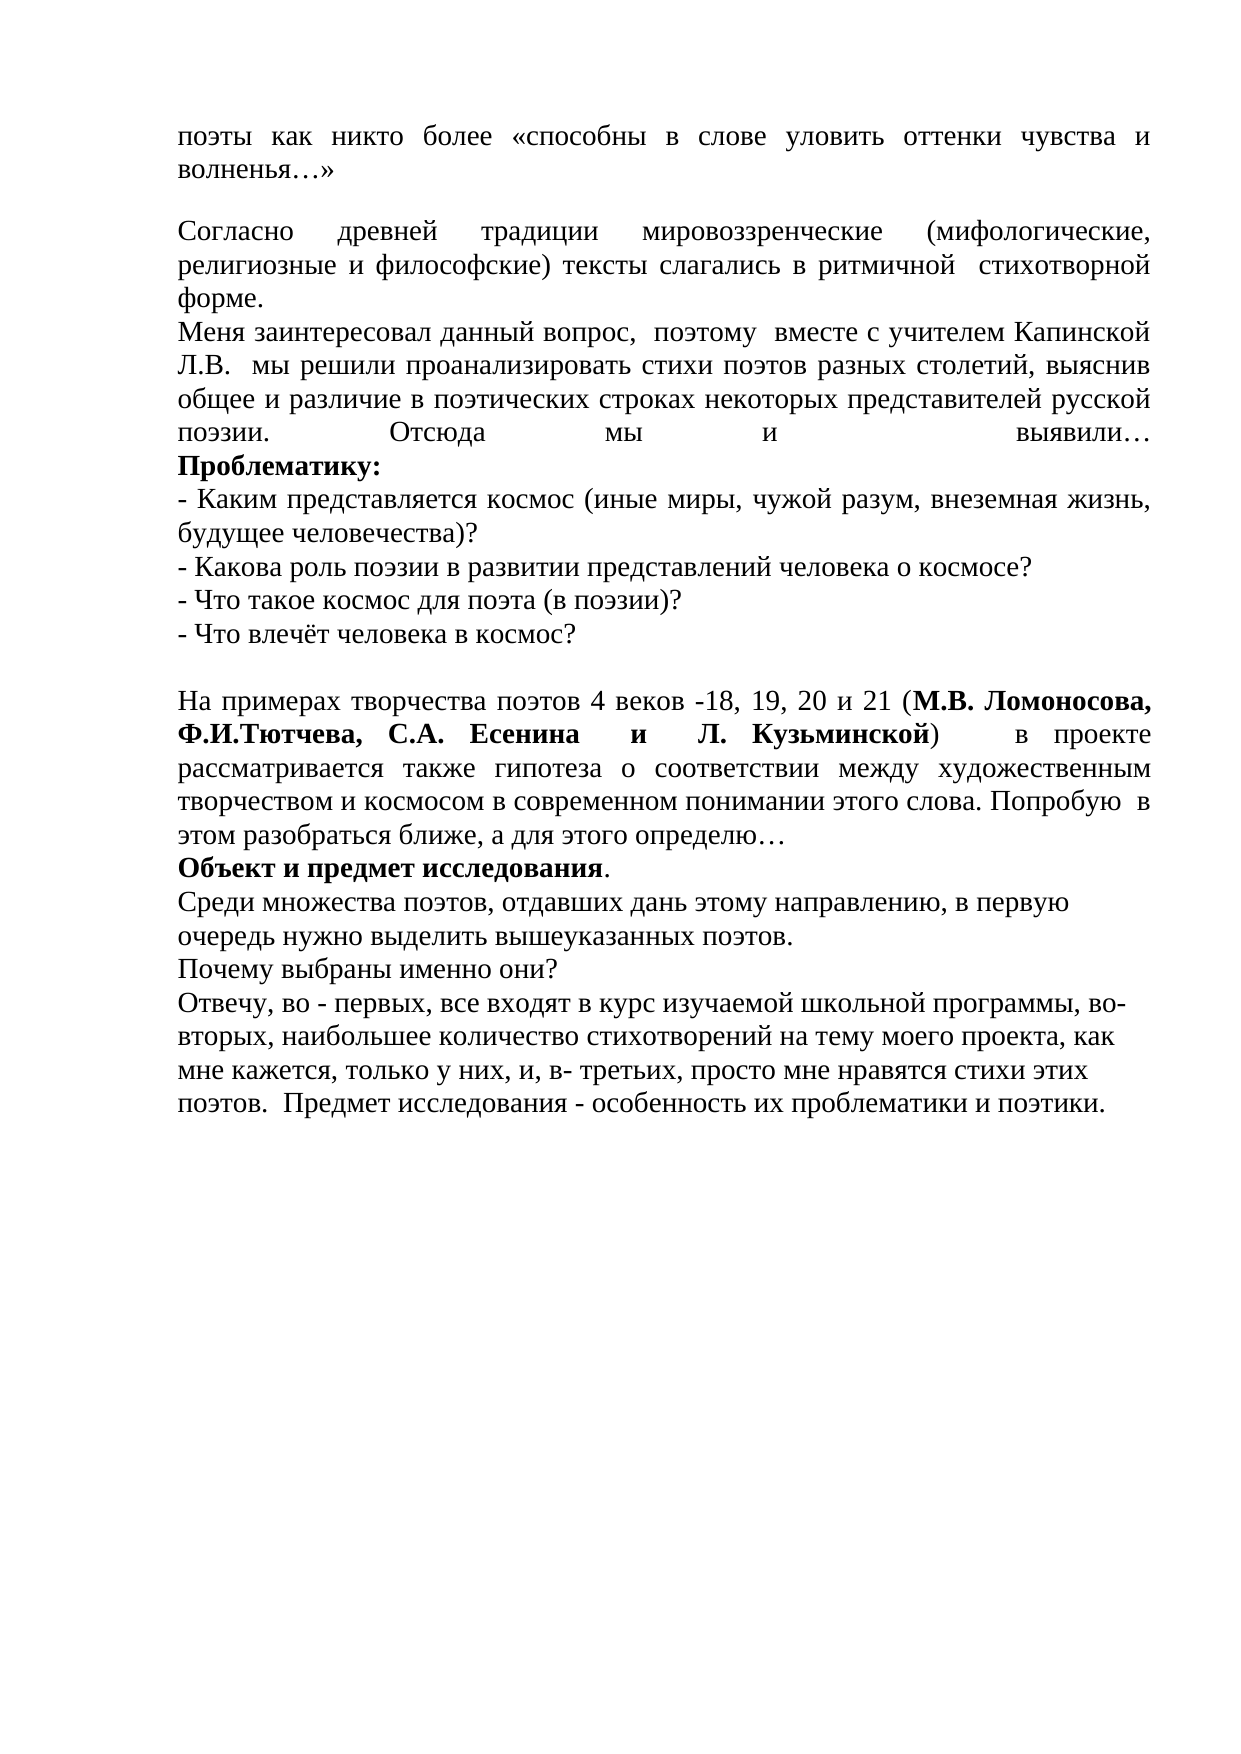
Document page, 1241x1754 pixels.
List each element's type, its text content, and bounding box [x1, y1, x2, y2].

text - Что влечёт человека в космос? [177, 616, 1152, 649]
text - Что такое космос для поэта (в поэзии)? [177, 582, 1152, 616]
text - Каким представляется космос (иные миры, чужой разум, внеземная жизнь, будущее человечества)? [177, 482, 1152, 549]
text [177, 118, 1152, 185]
text Среди множества поэтов, отдавших дань этому направлению, в первую очередь нужно выделить вышеуказанных поэтов. Почему выбраны именно они? Отвечу, во - первых, все входят в курс изучаемой школьной программы, во- вторых, наибольшее количество стихотворений на тему моего проекта, как мне кажется, только у них, и, в- третьих, просто мне нравятся стихи этих поэтов. Предмет исследования - особенность их проблематики и поэтики. [177, 884, 1152, 1119]
text Объект и предмет исследования. [177, 851, 1152, 884]
text Согласно древней традиции мировоззренческие (мифологические, религиозные и философские) тексты слагались в ритмичной стихотворной форме. Меня заинтересовал данный вопрос, поэтому вместе с учителем Капинской Л.В. мы решили проанализировать стихи поэтов разных столетий, выяснив общее и различие в поэтических строках некоторых представителей русской поэзии. Отсюда мы и выявили… Проблематику: [177, 185, 1152, 482]
text - Какова роль поэзии в развитии представлений человека о космосе? [177, 549, 1152, 582]
text На примерах творчества поэтов 4 веков -18, 19, 20 и 21 (М.В. Ломоносова, Ф.И.Тютчева, С.А. Есенина и Л. Кузьминской) в проекте рассматривается также гипотеза о соответствии между художественным творчеством и космосом в современном понимании этого слова. Попробую в этом разобраться ближе, а для этого определю… [177, 683, 1152, 851]
